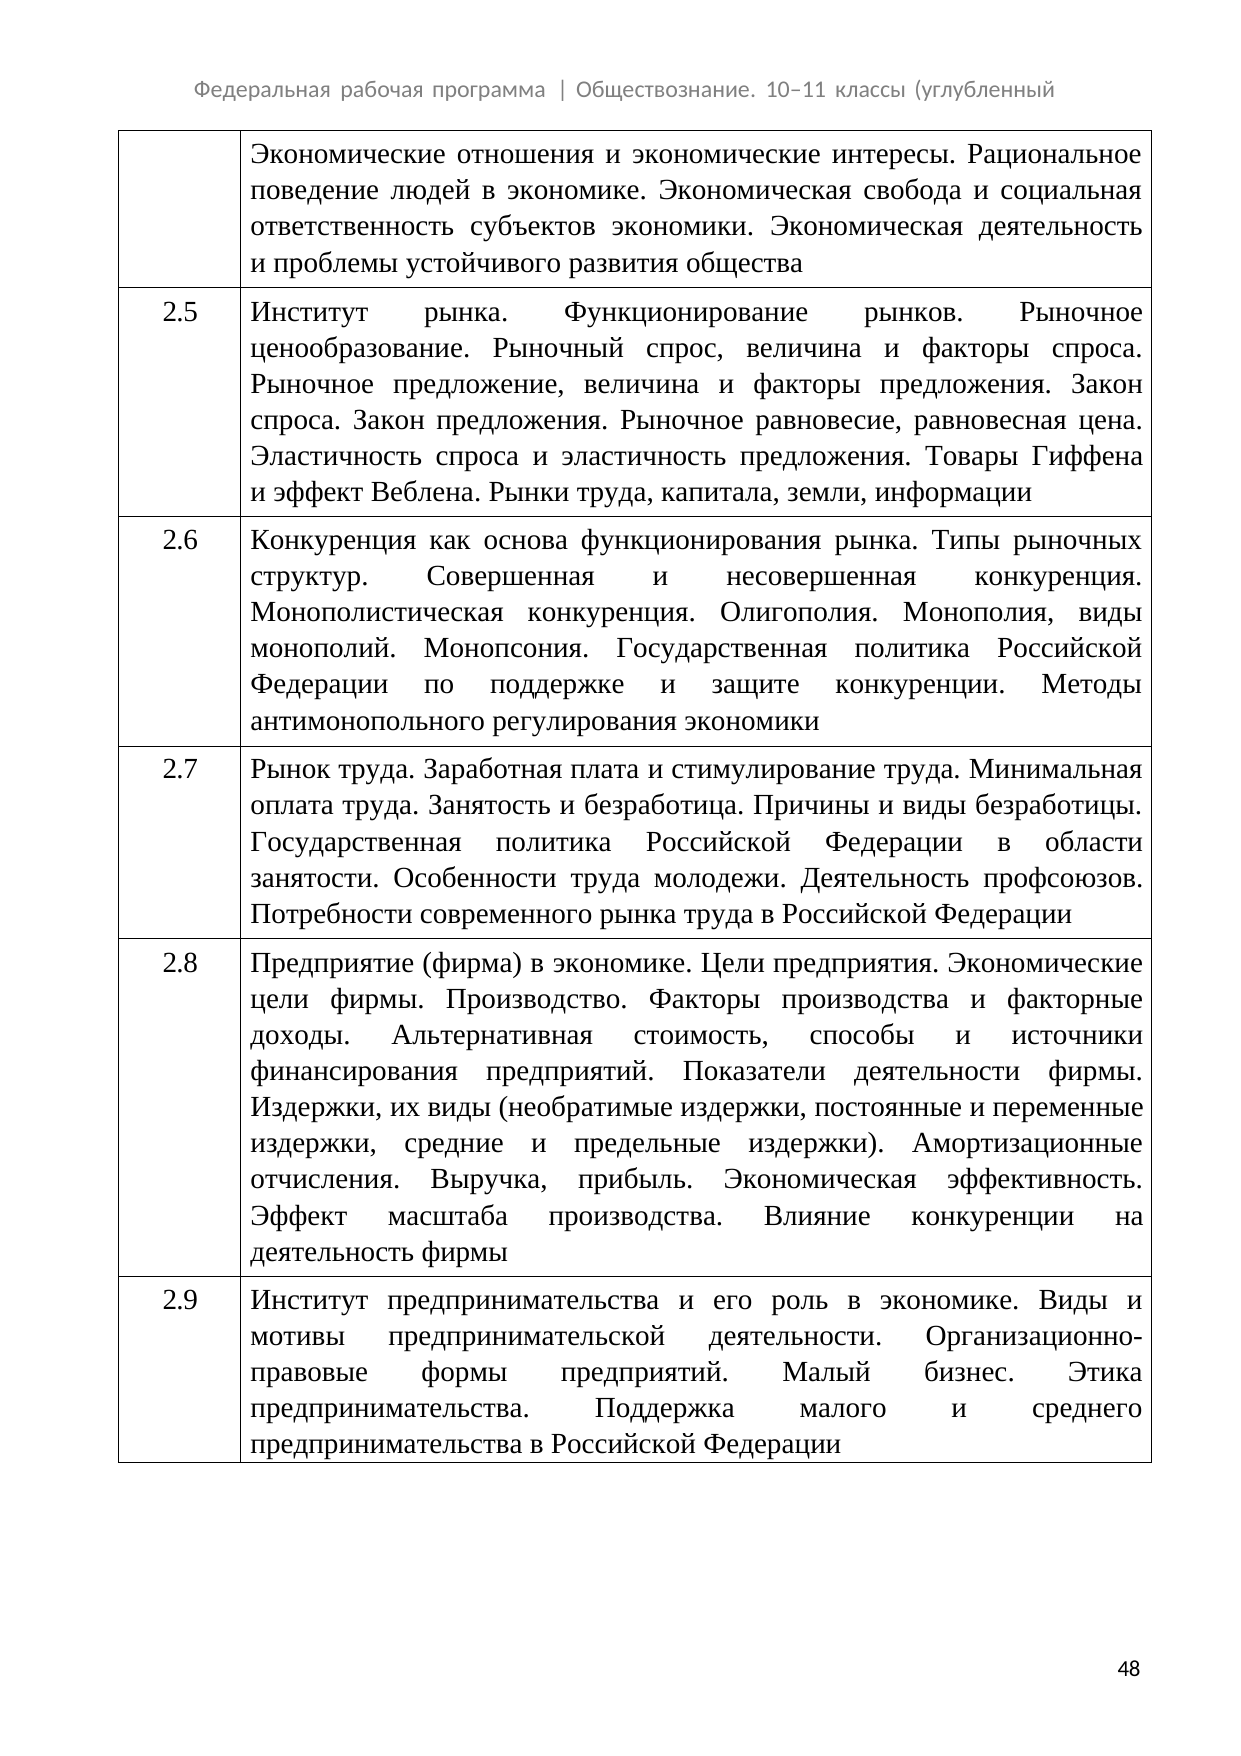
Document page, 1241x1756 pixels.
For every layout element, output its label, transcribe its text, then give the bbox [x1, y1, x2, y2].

table_cell 2.5 [119, 288, 240, 516]
table_cell 2.6 [119, 517, 240, 746]
table_header [119, 131, 240, 287]
table_cell Рынок труда. Заработная плата и стимулирование труда. Минимальная оплата труда. Занятость и безработица. Причины и виды безработицы. Государственная политика Российской Федерации в области занятости. Особенности труда молодежи. Деятельность профсоюзов. Потребности современного рынка труда в Российской Федерации [241, 747, 1151, 938]
table_cell 2.9 [119, 1277, 240, 1462]
table_cell Институт предпринимательства и его роль в экономике. Виды и мотивы предпринимательской деятельности. Организационно-правовые формы предприятий. Малый бизнес. Этика предпринимательства. Поддержка малого и среднего предпринимательства в Российской Федерации [241, 1277, 1151, 1462]
table_cell Институт рынка. Функционирование рынков. Рыночное ценообразование. Рыночный спрос, величина и факторы спроса. Рыночное предложение, величина и факторы предложения. Закон спроса. Закон предложения. Рыночное равновесие, равновесная цена. Эластичность спроса и эластичность предложения. Товары Гиффена и эффект Веблена. Рынки труда, капитала, земли, информации [241, 288, 1151, 516]
table_cell 2.8 [119, 939, 240, 1276]
table_cell 2.7 [119, 747, 240, 938]
table_header Экономические отношения и экономические интересы. Рациональное поведение людей в экономике. Экономическая свобода и социальная ответственность субъектов экономики. Экономическая деятельность и проблемы устойчивого развития общества [241, 131, 1151, 287]
table_cell Конкуренция как основа функционирования рынка. Типы рыночных структур. Совершенная и несовершенная конкуренция. Монополистическая конкуренция. Олигополия. Монополия, виды монополий. Монопсония. Государственная политика Российской Федерации по поддержке и защите конкуренции. Методы антимонопольного регулирования экономики [241, 517, 1151, 746]
table_cell Предприятие (фирма) в экономике. Цели предприятия. Экономические цели фирмы. Производство. Факторы производства и факторные доходы. Альтернативная стоимость, способы и источники финансирования предприятий. Показатели деятельности фирмы. Издержки, их виды (необратимые издержки, постоянные и переменные издержки, средние и предельные издержки). Амортизационные отчисления. Выручка, прибыль. Экономическая эффективность. Эффект масштаба производства. Влияние конкуренции на деятельность фирмы [241, 939, 1151, 1276]
